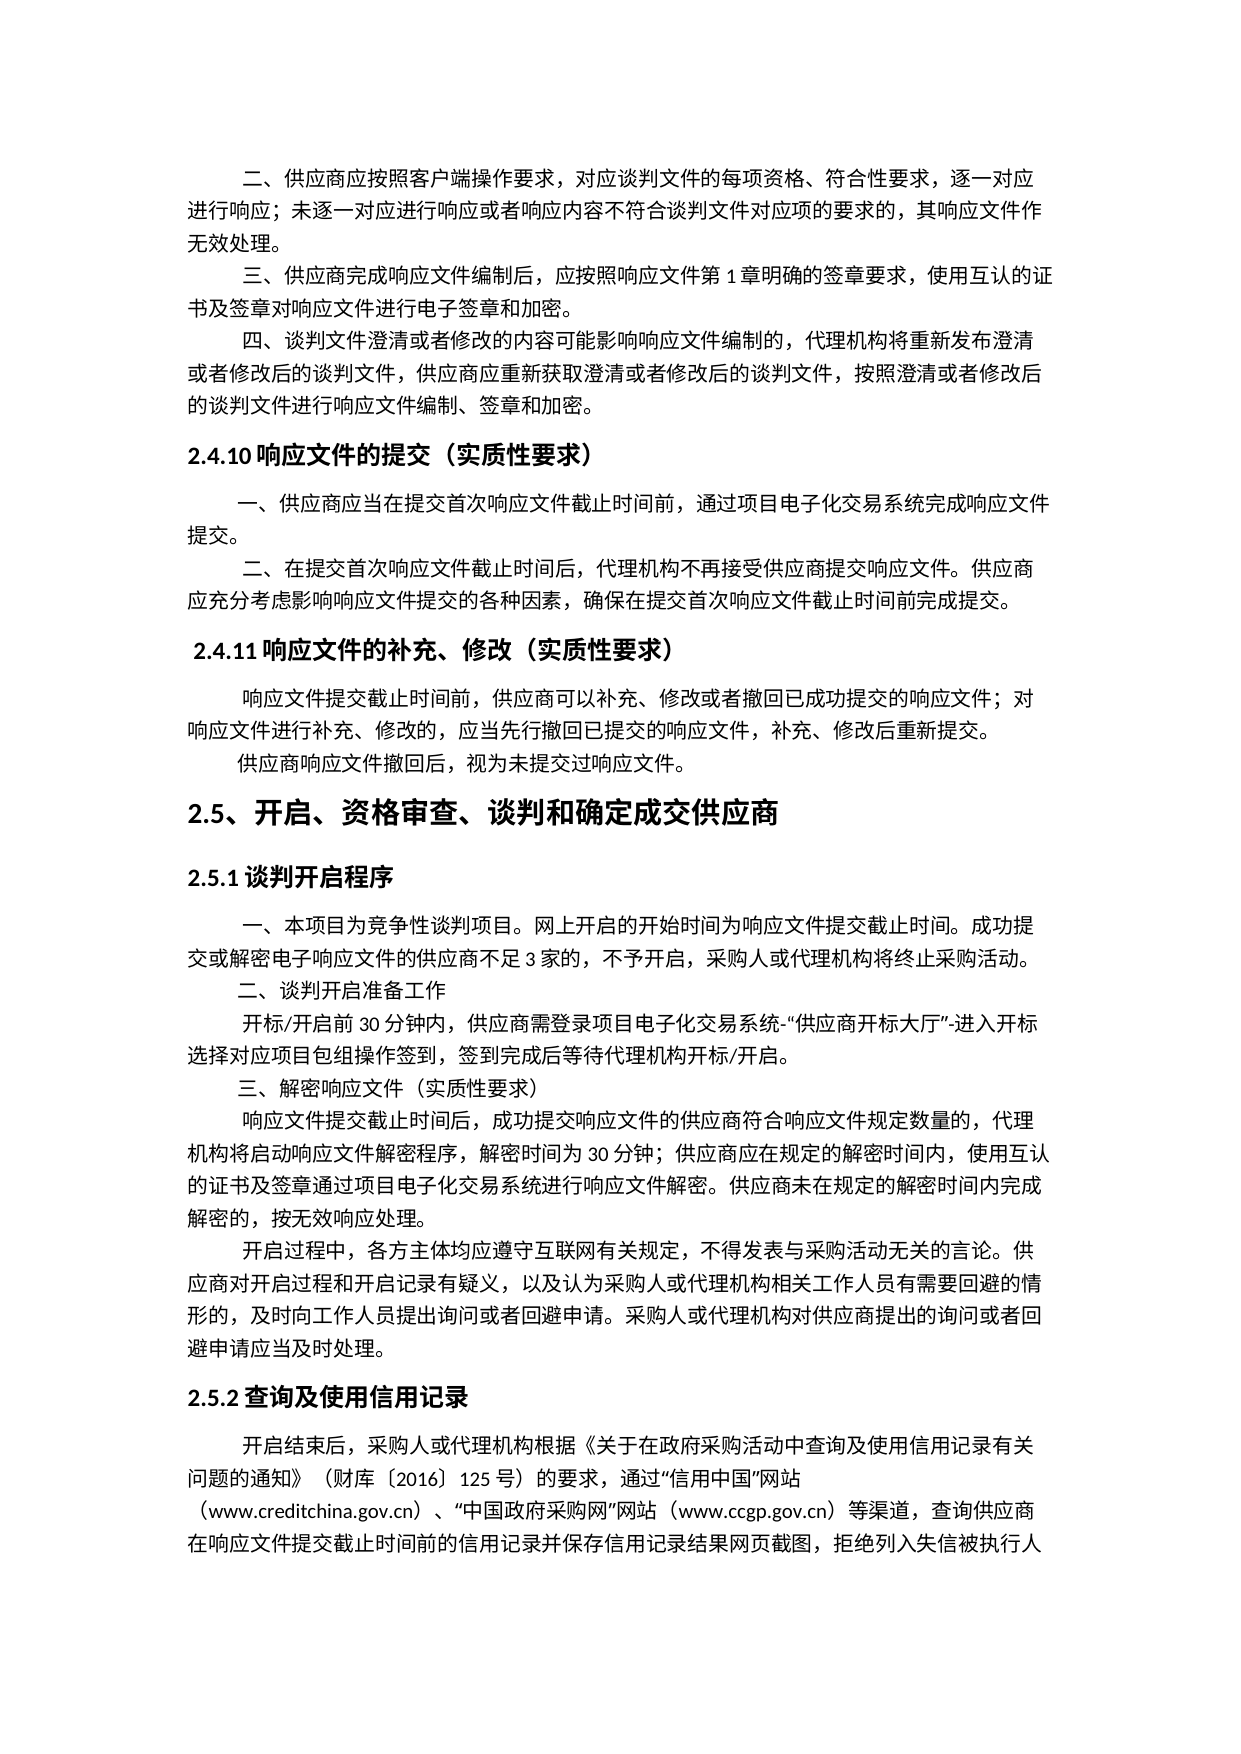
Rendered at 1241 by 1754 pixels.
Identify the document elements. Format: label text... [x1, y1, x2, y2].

text 响应文件提交截止时间前，供应商可以补充、修改或者撤回已成功提交的响应文件；对响应文件进行补充、修改的，应当先行撤回已提交的响应文件，补充、修改后重新提交。 [187, 682, 1053, 747]
text 开标/开启前30分钟内，供应商需登录项目电子化交易系统-“供应商开标大厅”-进入开标选择对应项目包组操作签到，签到完成后等待代理机构开标/开启。 [187, 1007, 1053, 1072]
text 2.4.11响应文件的补充、修改（实质性要求） [187, 617, 1053, 682]
text 2.5.1谈判开启程序 [187, 844, 1053, 909]
text 2.5.2查询及使用信用记录 [187, 1364, 1053, 1429]
text 二、供应商应按照客户端操作要求，对应谈判文件的每项资格、符合性要求，逐一对应进行响应；未逐一对应进行响应或者响应内容不符合谈判文件对应项的要求的，其响应文件作无效处理。 [187, 162, 1053, 259]
text 响应文件提交截止时间后，成功提交响应文件的供应商符合响应文件规定数量的，代理机构将启动响应文件解密程序，解密时间为30分钟；供应商应在规定的解密时间内，使用互认的证书及签章通过项目电子化交易系统进行响应文件解密。供应商未在规定的解密时间内完成解密的，按无效响应处理。 [187, 1104, 1053, 1234]
text 一、本项目为竞争性谈判项目。网上开启的开始时间为响应文件提交截止时间。成功提交或解密电子响应文件的供应商不足3家的，不予开启，采购人或代理机构将终止采购活动。 [187, 909, 1053, 974]
text 开启过程中，各方主体均应遵守互联网有关规定，不得发表与采购活动无关的言论。供应商对开启过程和开启记录有疑义，以及认为采购人或代理机构相关工作人员有需要回避的情形的，及时向工作人员提出询问或者回避申请。采购人或代理机构对供应商提出的询问或者回避申请应当及时处理。 [187, 1234, 1053, 1364]
text 供应商响应文件撤回后，视为未提交过响应文件。 [187, 747, 1053, 779]
text 2.4.10响应文件的提交（实质性要求） [187, 422, 1053, 487]
text 三、解密响应文件（实质性要求） [187, 1072, 1053, 1104]
text 三、供应商完成响应文件编制后，应按照响应文件第1章明确的签章要求，使用互认的证书及签章对响应文件进行电子签章和加密。 [187, 259, 1053, 324]
text 二、谈判开启准备工作 [187, 974, 1053, 1007]
text 一、供应商应当在提交首次响应文件截止时间前，通过项目电子化交易系统完成响应文件提交。 [187, 487, 1053, 552]
text 二、在提交首次响应文件截止时间后，代理机构不再接受供应商提交响应文件。供应商应充分考虑影响响应文件提交的各种因素，确保在提交首次响应文件截止时间前完成提交。 [187, 552, 1053, 617]
text 2.5、开启、资格审查、谈判和确定成交供应商 [187, 779, 1053, 844]
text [187, 1429, 1053, 1559]
text 四、谈判文件澄清或者修改的内容可能影响响应文件编制的，代理机构将重新发布澄清或者修改后的谈判文件，供应商应重新获取澄清或者修改后的谈判文件，按照澄清或者修改后的谈判文件进行响应文件编制、签章和加密。 [187, 324, 1053, 422]
